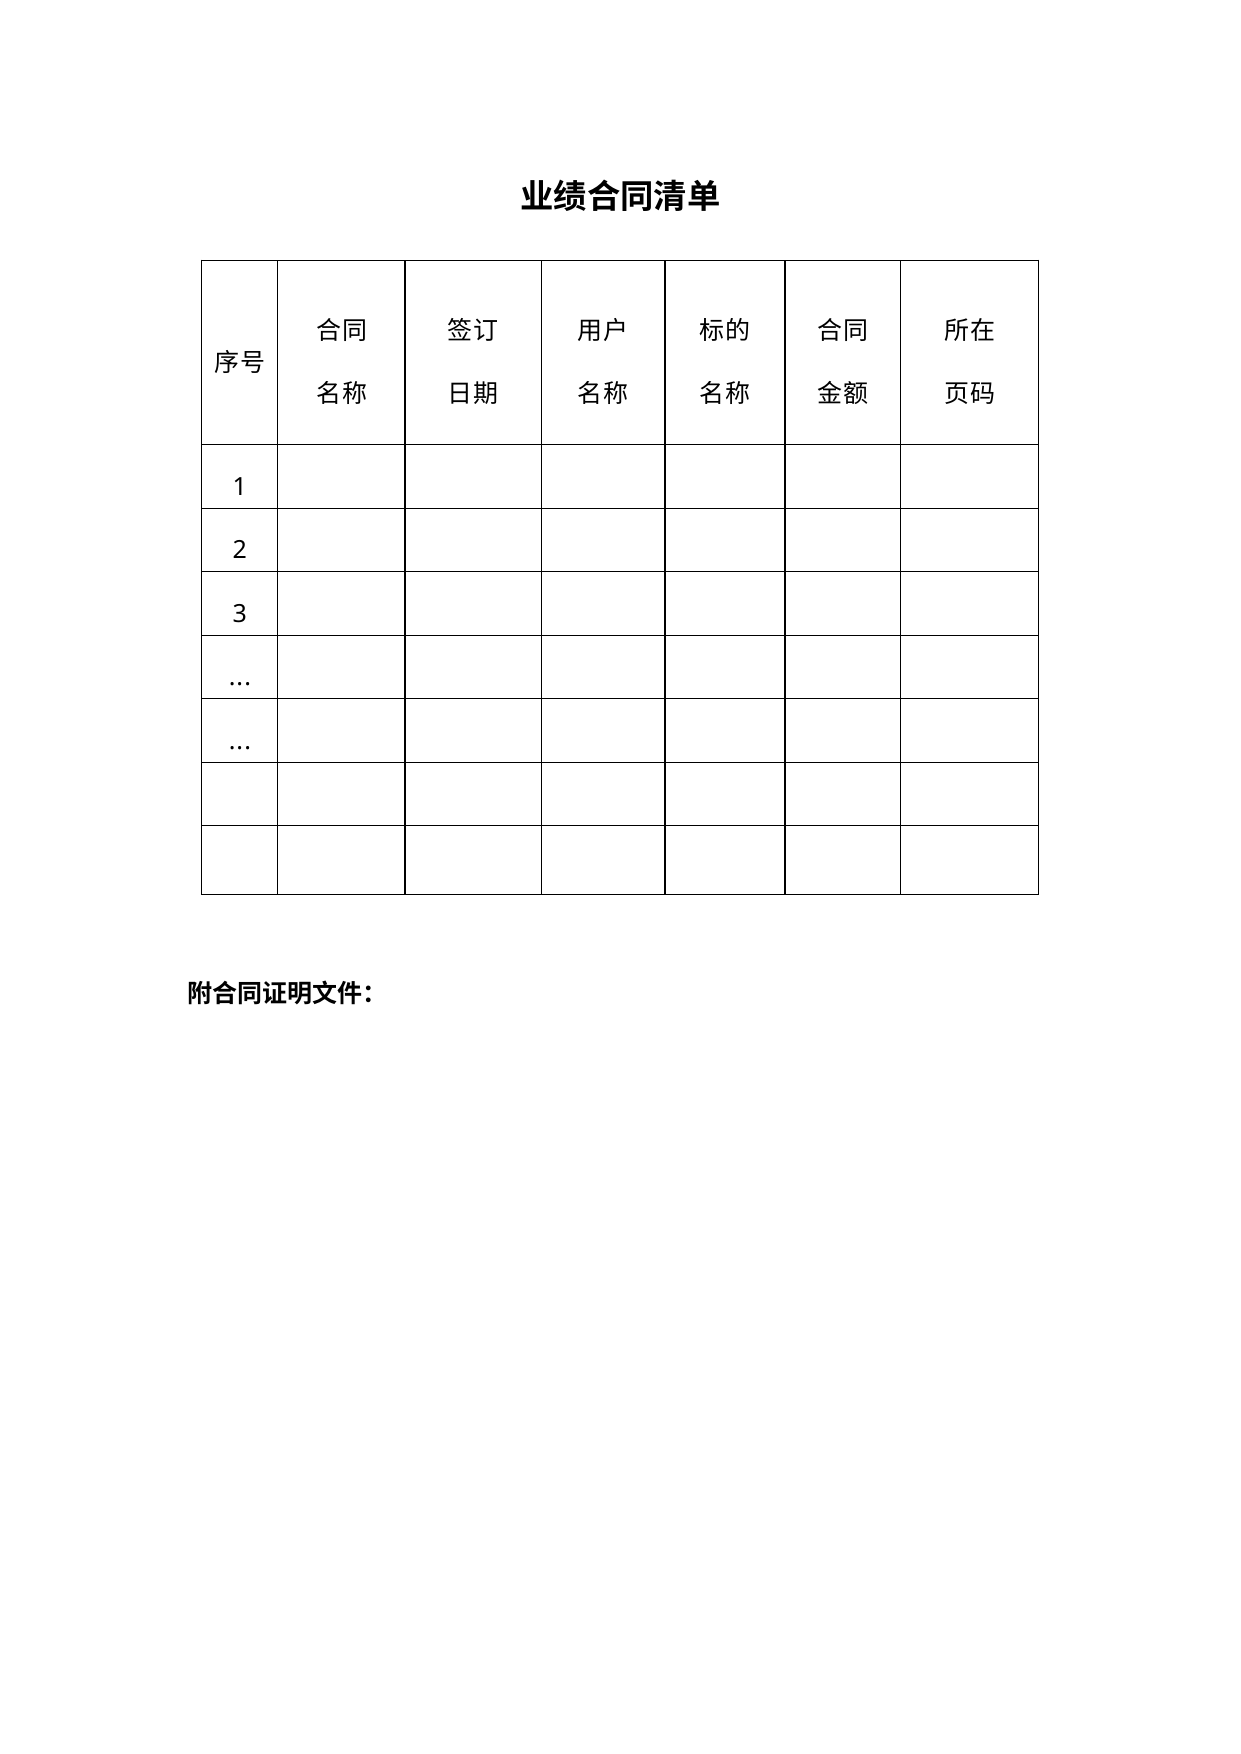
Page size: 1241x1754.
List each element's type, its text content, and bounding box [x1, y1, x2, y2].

table_cell [666, 826, 784, 893]
table_cell [666, 636, 784, 698]
table_cell [406, 826, 541, 893]
table_cell ... [202, 636, 277, 698]
table_cell [542, 636, 664, 698]
table_cell [901, 572, 1038, 635]
table_cell [202, 826, 277, 893]
table_header 所在 页码 [901, 261, 1038, 444]
table_cell [666, 572, 784, 635]
table_cell [278, 572, 404, 635]
table_cell [278, 699, 404, 762]
text 附合同证明文件： [187, 959, 1053, 1024]
table_cell [278, 445, 404, 508]
table_cell [786, 636, 900, 698]
table_cell [542, 763, 664, 825]
table_cell [786, 699, 900, 762]
table_cell ... [202, 699, 277, 762]
table_cell [901, 699, 1038, 762]
table_cell [542, 699, 664, 762]
table_cell [666, 509, 784, 571]
table_cell [278, 636, 404, 698]
text 业绩合同清单 [187, 162, 1053, 227]
table_cell 3 [202, 572, 277, 635]
table_cell [786, 826, 900, 893]
table_cell [542, 572, 664, 635]
table_cell [901, 826, 1038, 893]
table_cell [786, 763, 900, 825]
table_cell [786, 509, 900, 571]
table_header 合同 金额 [786, 261, 900, 444]
table_cell [278, 509, 404, 571]
table_header 签订 日期 [406, 261, 541, 444]
table_cell [406, 699, 541, 762]
table_cell [406, 763, 541, 825]
table_cell [666, 445, 784, 508]
table_cell [901, 445, 1038, 508]
table_cell [542, 445, 664, 508]
table_header 用户 名称 [542, 261, 664, 444]
table_cell [406, 636, 541, 698]
table_cell [278, 763, 404, 825]
table_cell [786, 445, 900, 508]
table_cell [666, 699, 784, 762]
table_cell [901, 636, 1038, 698]
table_cell [406, 509, 541, 571]
table_header 标的 名称 [666, 261, 784, 444]
table_header 合同 名称 [278, 261, 404, 444]
table_cell [278, 826, 404, 893]
table_cell [542, 826, 664, 893]
table_cell 2 [202, 509, 277, 571]
table_cell [786, 572, 900, 635]
table_cell [406, 572, 541, 635]
table_cell 1 [202, 445, 277, 508]
table_cell [901, 509, 1038, 571]
table_header 序号 [202, 261, 277, 444]
table_cell [666, 763, 784, 825]
table_cell [542, 509, 664, 571]
table_cell [901, 763, 1038, 825]
table_cell [202, 763, 277, 825]
table_cell [406, 445, 541, 508]
